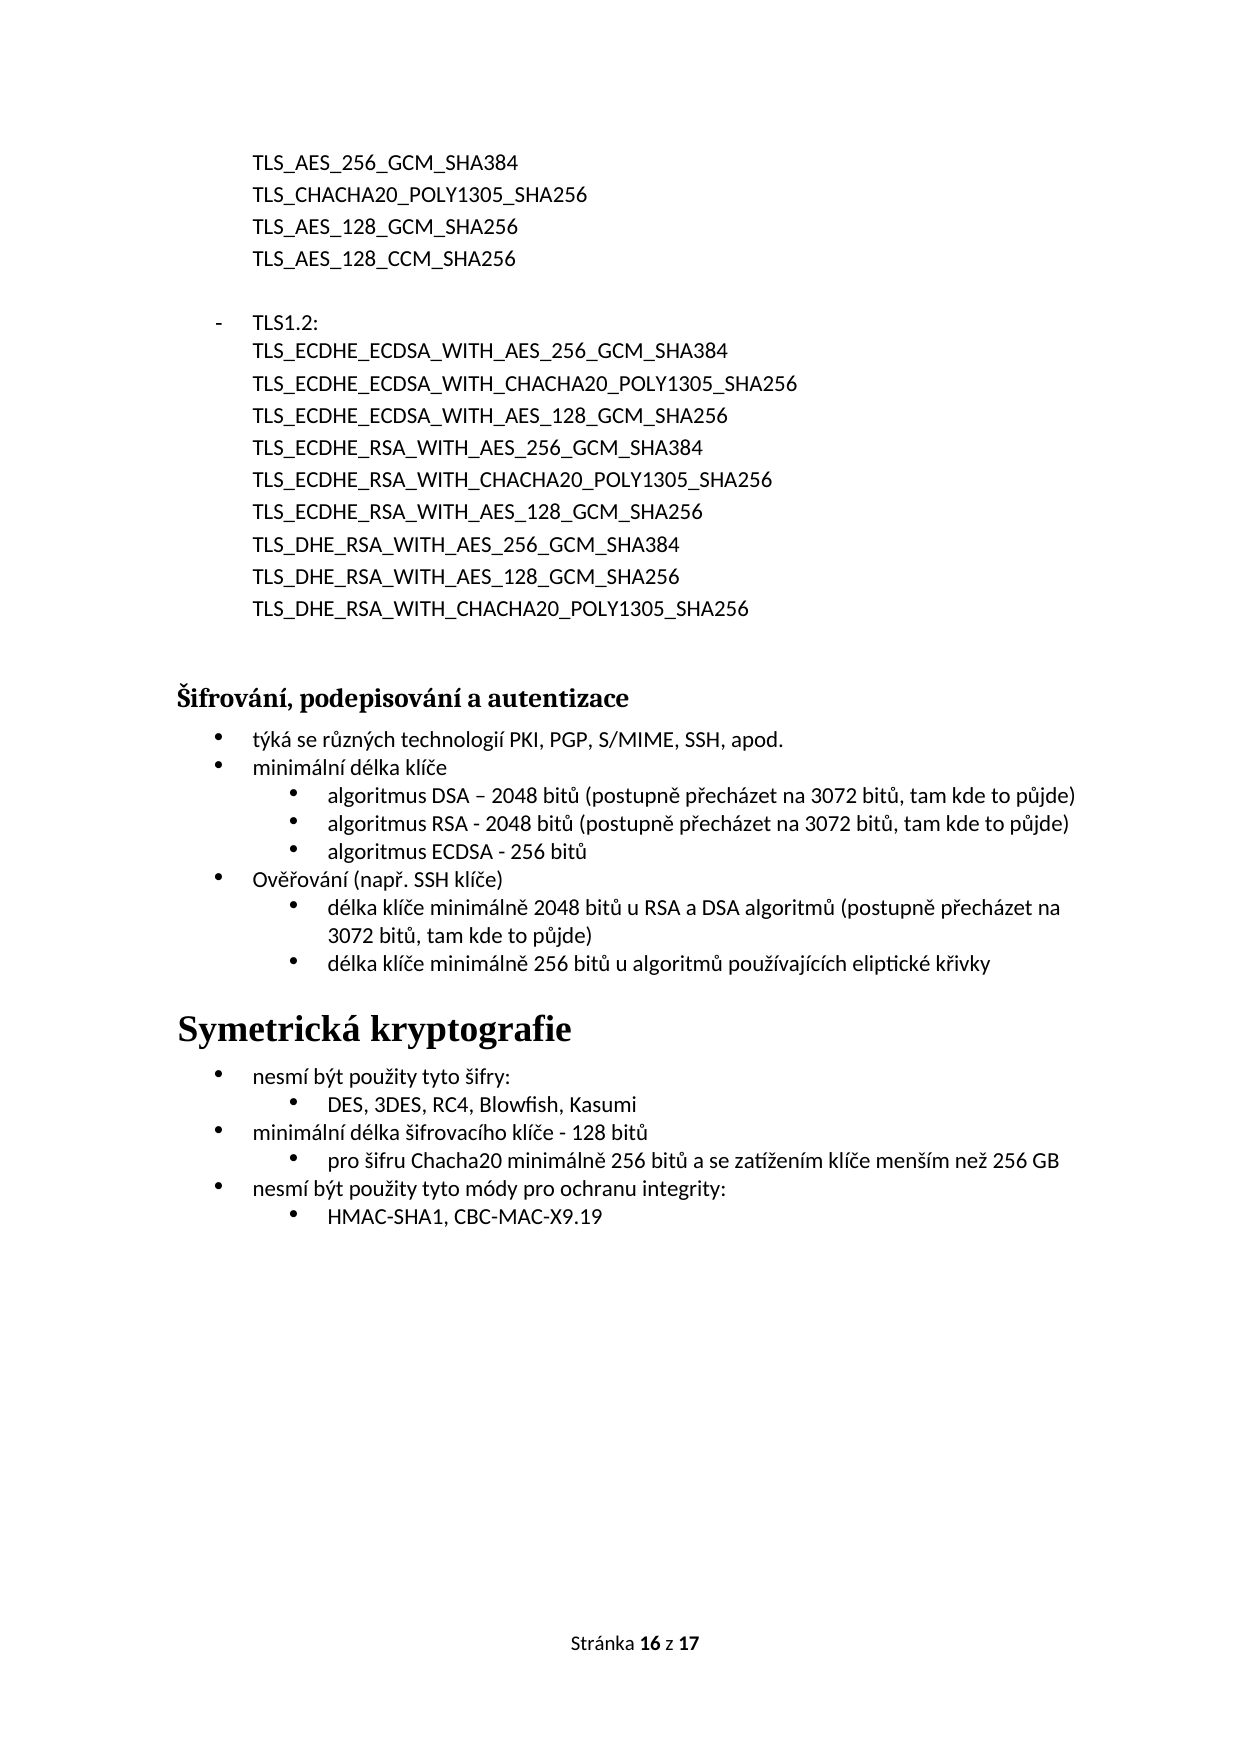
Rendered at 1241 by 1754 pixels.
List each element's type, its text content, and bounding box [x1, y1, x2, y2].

list HMAC-SHA1, CBC-MAC-X9.19 [290, 1202, 1093, 1230]
list TLS_ECDHE_RSA_WITH_AES_256_GCM_SHA384 [252, 433, 1093, 461]
list nesmí být použity tyto šifry: [215, 1062, 1093, 1090]
list DES, 3DES, RC4, Blowfish, Kasumi [290, 1090, 1093, 1118]
list týká se různých technologií PKI, PGP, S/MIME, SSH, apod. [215, 725, 1093, 753]
list algoritmus ECDSA - 256 bitů [290, 837, 1093, 866]
list délka klíče minimálně 256 bitů u algoritmů používajících eliptické křivky [290, 949, 1093, 978]
list TLS1.2: [215, 308, 1093, 337]
list minimální délka klíče [215, 753, 1093, 781]
list TLS_DHE_RSA_WITH_AES_256_GCM_SHA384 [252, 530, 1093, 558]
list TLS_ECDHE_ECDSA_WITH_CHACHA20_POLY1305_SHA256 [252, 369, 1093, 397]
list TLS_ECDHE_ECDSA_WITH_AES_128_GCM_SHA256 [252, 401, 1093, 429]
list nesmí být použity tyto módy pro ochranu integrity: [215, 1174, 1093, 1202]
list TLS_ECDHE_RSA_WITH_CHACHA20_POLY1305_SHA256 [252, 465, 1093, 493]
list TLS_CHACHA20_POLY1305_SHA256 [252, 180, 1093, 208]
list pro šifru Chacha20 minimálně 256 bitů a se zatížením klíče menším než 256 GB [290, 1146, 1093, 1174]
subtitle Symetrická kryptografie [177, 1007, 1093, 1050]
list TLS_DHE_RSA_WITH_CHACHA20_POLY1305_SHA256 [252, 594, 1093, 622]
list TLS_AES_128_GCM_SHA256 [252, 212, 1093, 240]
list TLS_ECDHE_RSA_WITH_AES_128_GCM_SHA256 [252, 497, 1093, 526]
list minimální délka šifrovacího klíče - 128 bitů [215, 1118, 1093, 1146]
list algoritmus DSA – 2048 bitů (postupně přecházet na 3072 bitů, tam kde to půjde) [290, 781, 1093, 809]
list TLS_DHE_RSA_WITH_AES_128_GCM_SHA256 [252, 562, 1093, 590]
list Ověřování (např. SSH klíče) [215, 866, 1093, 893]
list TLS_ECDHE_ECDSA_WITH_AES_256_GCM_SHA384 [252, 337, 1093, 364]
list algoritmus RSA - 2048 bitů (postupně přecházet na 3072 bitů, tam kde to půjde) [290, 809, 1093, 837]
list TLS_AES_256_GCM_SHA384 [252, 148, 1093, 176]
subtitle Šifrování, podepisování a autentizace [177, 683, 1093, 714]
list TLS_AES_128_CCM_SHA256 [252, 244, 1093, 272]
list délka klíče minimálně 2048 bitů u RSA a DSA algoritmů (postupně přecházet na 3072 bitů, tam kde to půjde) [290, 893, 1093, 949]
